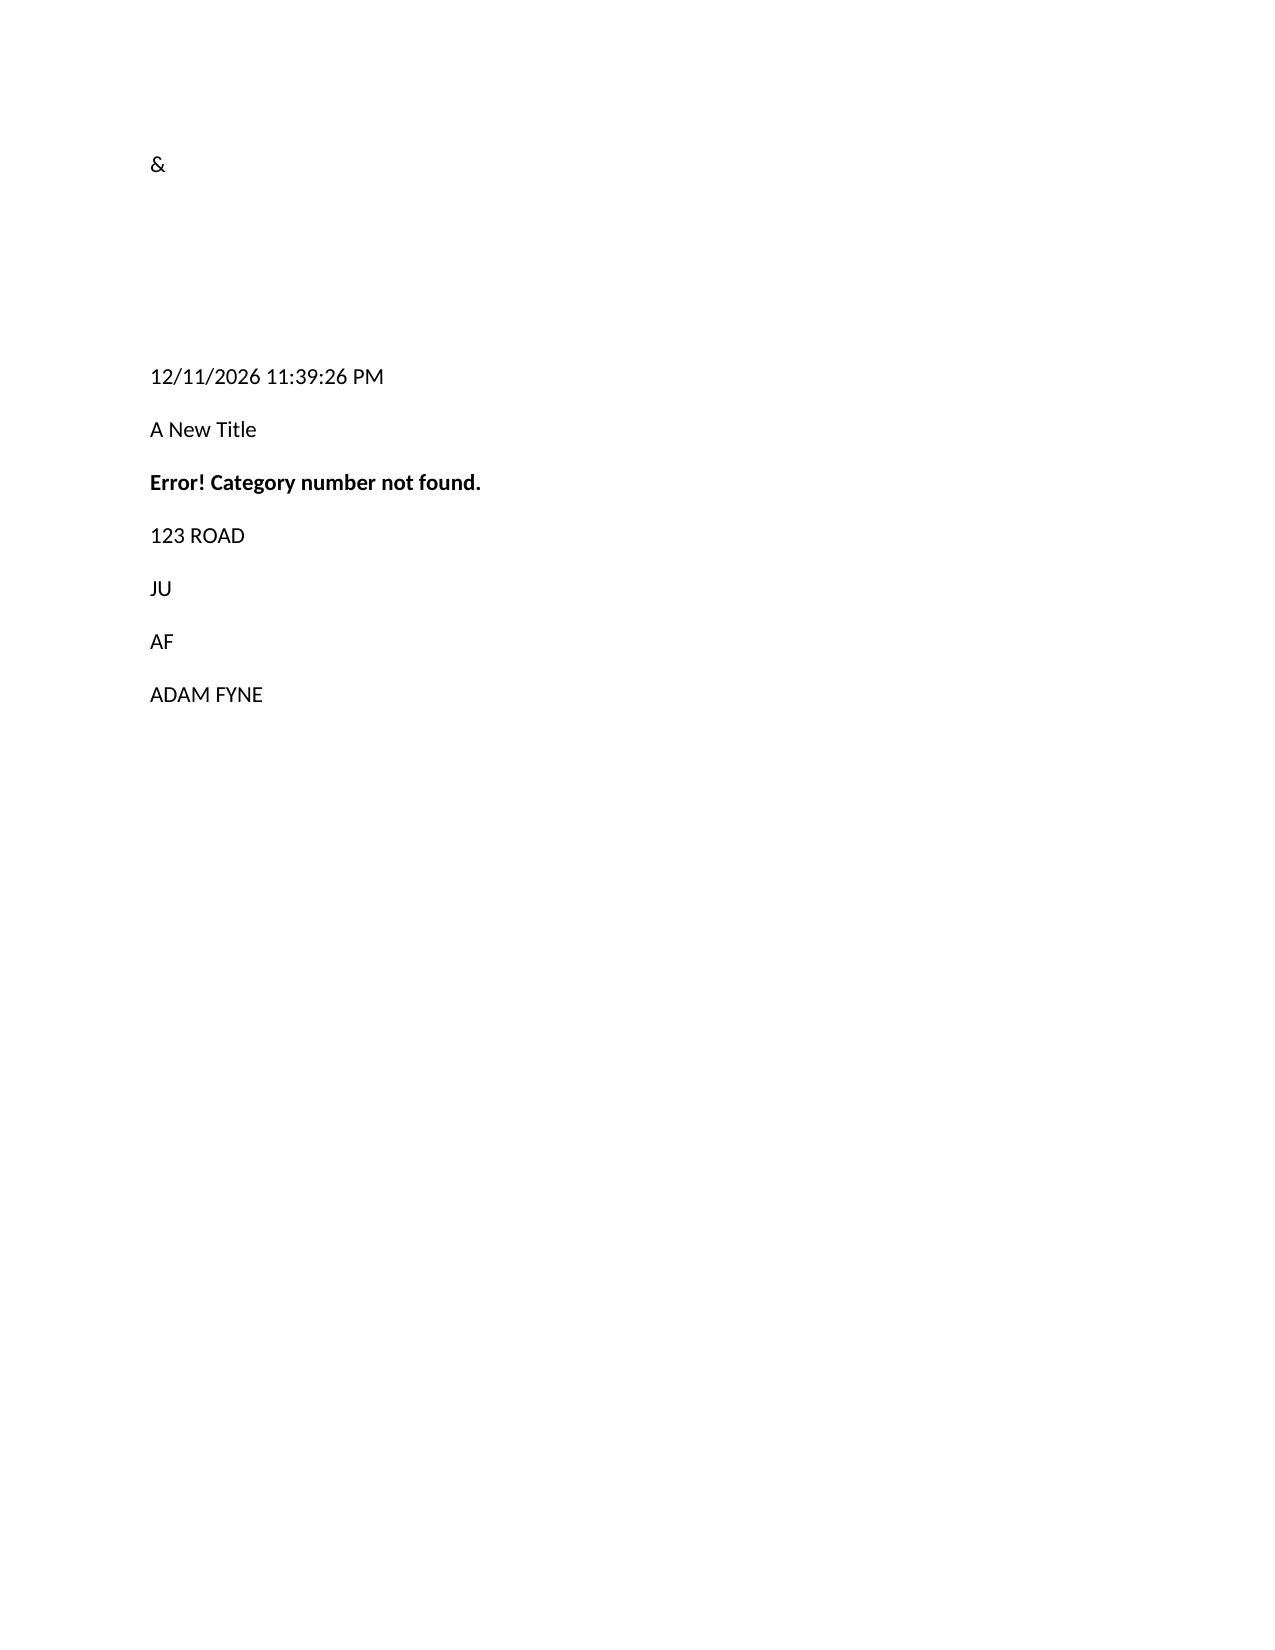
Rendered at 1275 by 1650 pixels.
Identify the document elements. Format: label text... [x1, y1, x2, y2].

text AF [150, 627, 1125, 655]
text 13/01/2025 10:05:07 AM [150, 362, 1125, 390]
text JU [150, 574, 1125, 602]
text A New Title [150, 415, 1125, 443]
text Error! Category number not found. [150, 468, 1125, 496]
text ADAM FYNE [150, 680, 1125, 708]
text 123 ROAD [150, 521, 1125, 549]
